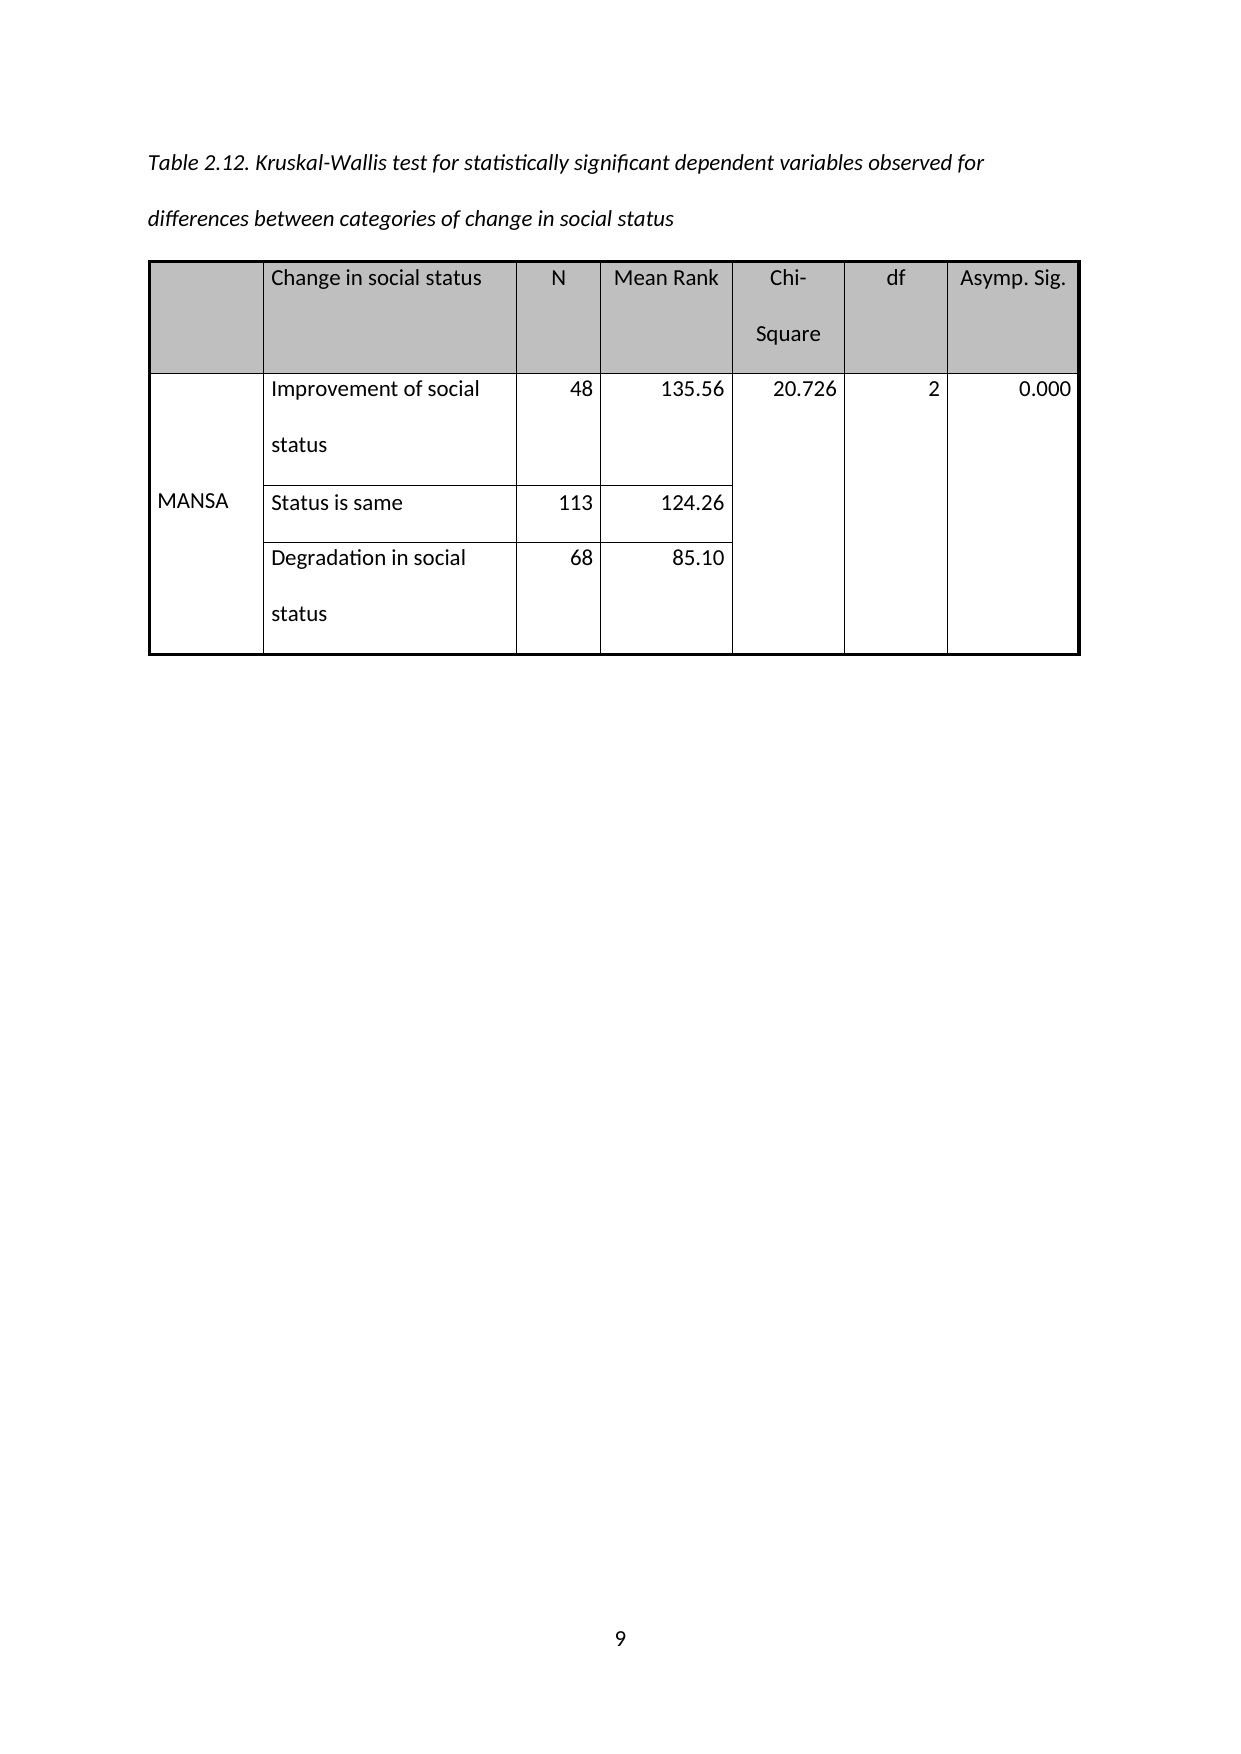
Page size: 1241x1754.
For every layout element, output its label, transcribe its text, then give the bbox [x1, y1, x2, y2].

table_header Chi-Square [733, 263, 844, 373]
table_cell 68 [517, 543, 600, 653]
table_cell 48 [517, 374, 600, 484]
text Table 2.12. Kruskal-Wallis test for statistically significant dependent variables observed for differences between categories of change in social status [148, 148, 1093, 232]
table_header df [845, 263, 947, 373]
table_header N [517, 263, 600, 373]
table_cell 85.10 [601, 543, 732, 653]
table_header Mean Rank [601, 263, 732, 373]
table_cell MANSA [151, 374, 263, 653]
table_cell Improvement of social status [264, 374, 516, 484]
table_cell 0.000 [948, 374, 1077, 653]
table_cell 124.26 [601, 486, 732, 542]
table_cell 113 [517, 486, 600, 542]
table_header Change in social status [264, 263, 516, 373]
table_header [151, 263, 263, 373]
table_cell Degradation in social status [264, 543, 516, 653]
table_cell Status is same [264, 486, 516, 542]
table_header Asymp. Sig. [948, 263, 1077, 373]
table_cell 20.726 [733, 374, 844, 653]
table_cell 2 [845, 374, 947, 653]
table_cell 135.56 [601, 374, 732, 484]
